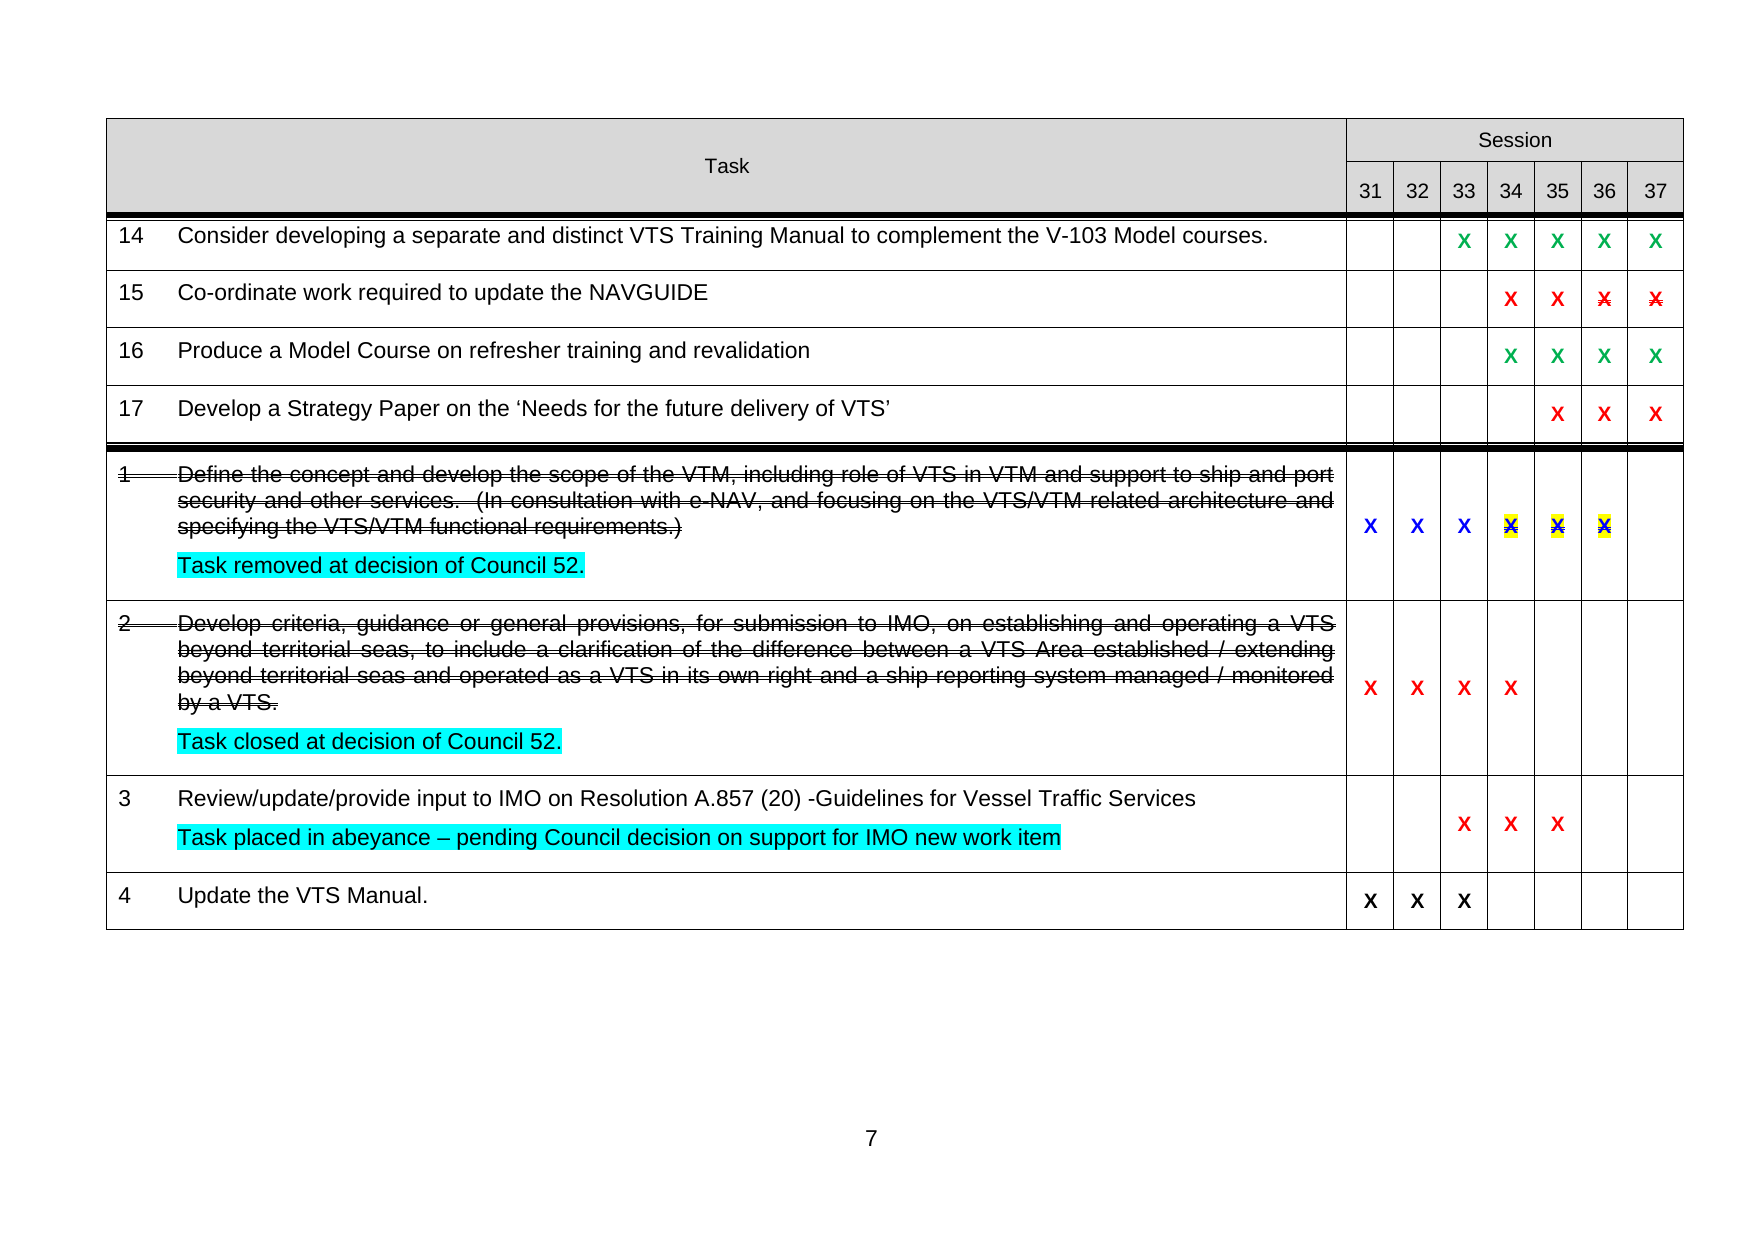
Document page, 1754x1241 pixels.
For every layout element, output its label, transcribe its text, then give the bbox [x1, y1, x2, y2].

table_cell X [1488, 221, 1534, 269]
table_cell 36 [1582, 162, 1627, 212]
table_cell [1535, 873, 1581, 929]
table_cell X [1441, 452, 1487, 600]
table_cell [1394, 776, 1440, 872]
table_cell X [1535, 452, 1581, 600]
table_cell 35 [1535, 162, 1581, 212]
table_cell X [1394, 873, 1440, 929]
table_cell Develop criteria, guidance or general provisions, for submission to IMO, on establishing and operating a VTS beyond territorial seas, to include a clarification of the difference between a VTS Area established / extending beyond territorial seas and operated as a VTS in its own right and a ship reporting system managed / monitored by a VTS. Task closed at decision of Council 52. [107, 601, 1346, 775]
table_cell X [1441, 776, 1487, 872]
table_cell [1347, 328, 1393, 385]
table_cell X [1394, 601, 1440, 775]
table_cell X [1535, 271, 1581, 327]
table_cell [1347, 271, 1393, 327]
table_cell [1441, 271, 1487, 327]
table_cell X [1535, 328, 1581, 385]
table_cell [1488, 873, 1534, 929]
table_cell [1441, 328, 1487, 385]
table_cell X [1628, 271, 1683, 327]
table_cell X [1488, 776, 1534, 872]
table_cell X [1582, 386, 1627, 442]
table_cell X [1582, 271, 1627, 327]
table_cell [1394, 386, 1440, 442]
table_cell [1394, 271, 1440, 327]
table_cell [1441, 386, 1487, 442]
table_cell Update the VTS Manual. [107, 873, 1346, 929]
table_cell 34 [1488, 162, 1534, 212]
table_cell X [1535, 386, 1581, 442]
table_cell X [1441, 601, 1487, 775]
table_cell 33 [1441, 162, 1487, 212]
table_cell [1347, 221, 1393, 269]
table_cell X [1394, 452, 1440, 600]
table_cell X [1441, 873, 1487, 929]
table_header Task [107, 119, 1346, 212]
table_cell X [1441, 221, 1487, 269]
table_cell 31 [1347, 162, 1393, 212]
table_cell [1347, 386, 1393, 442]
table_header Session [1347, 119, 1683, 161]
table_cell X [1535, 221, 1581, 269]
table_cell X [1488, 452, 1534, 600]
table_cell [1347, 776, 1393, 872]
table_cell Co-ordinate work required to update the NAVGUIDE [107, 271, 1346, 327]
table_cell X [1628, 221, 1683, 269]
table_cell X [1582, 328, 1627, 385]
table_cell Produce a Model Course on refresher training and revalidation [107, 328, 1346, 385]
table_cell [1488, 386, 1534, 442]
table_cell X [1582, 452, 1627, 600]
table_cell Consider developing a separate and distinct VTS Training Manual to complement the V-103 Model courses. [107, 221, 1346, 269]
table_cell [1394, 328, 1440, 385]
table_cell [1628, 452, 1683, 600]
table_cell Review/update/provide input to IMO on Resolution A.857 (20) -Guidelines for Vessel Traffic Services Task placed in abeyance – pending Council decision on support for IMO new work item [107, 776, 1346, 872]
table_cell X [1347, 873, 1393, 929]
table_cell [1628, 601, 1683, 775]
table_cell Define the concept and develop the scope of the VTM, including role of VTS in VTM and support to ship and port security and other services. (In consultation with e-NAV, and focusing on the VTS/VTM related architecture and specifying the VTS/VTM functional requirements.) Task removed at decision of Council 52. [107, 452, 1346, 600]
table_cell [1535, 601, 1581, 775]
table_cell 32 [1394, 162, 1440, 212]
table_cell X [1347, 601, 1393, 775]
table_cell [1582, 776, 1627, 872]
table_cell [1394, 221, 1440, 269]
table_cell [1582, 873, 1627, 929]
table_cell X [1628, 386, 1683, 442]
table_cell X [1347, 452, 1393, 600]
table_cell 37 [1628, 162, 1683, 212]
table_cell [1582, 601, 1627, 775]
table_cell X [1582, 221, 1627, 269]
table_cell X [1535, 776, 1581, 872]
table_cell X [1488, 328, 1534, 385]
table_cell [1628, 776, 1683, 872]
table_cell X [1628, 328, 1683, 385]
table_cell [1628, 873, 1683, 929]
table_cell Develop a Strategy Paper on the ‘Needs for the future delivery of VTS’ [107, 386, 1346, 442]
table_cell X [1488, 601, 1534, 775]
table_cell X [1488, 271, 1534, 327]
